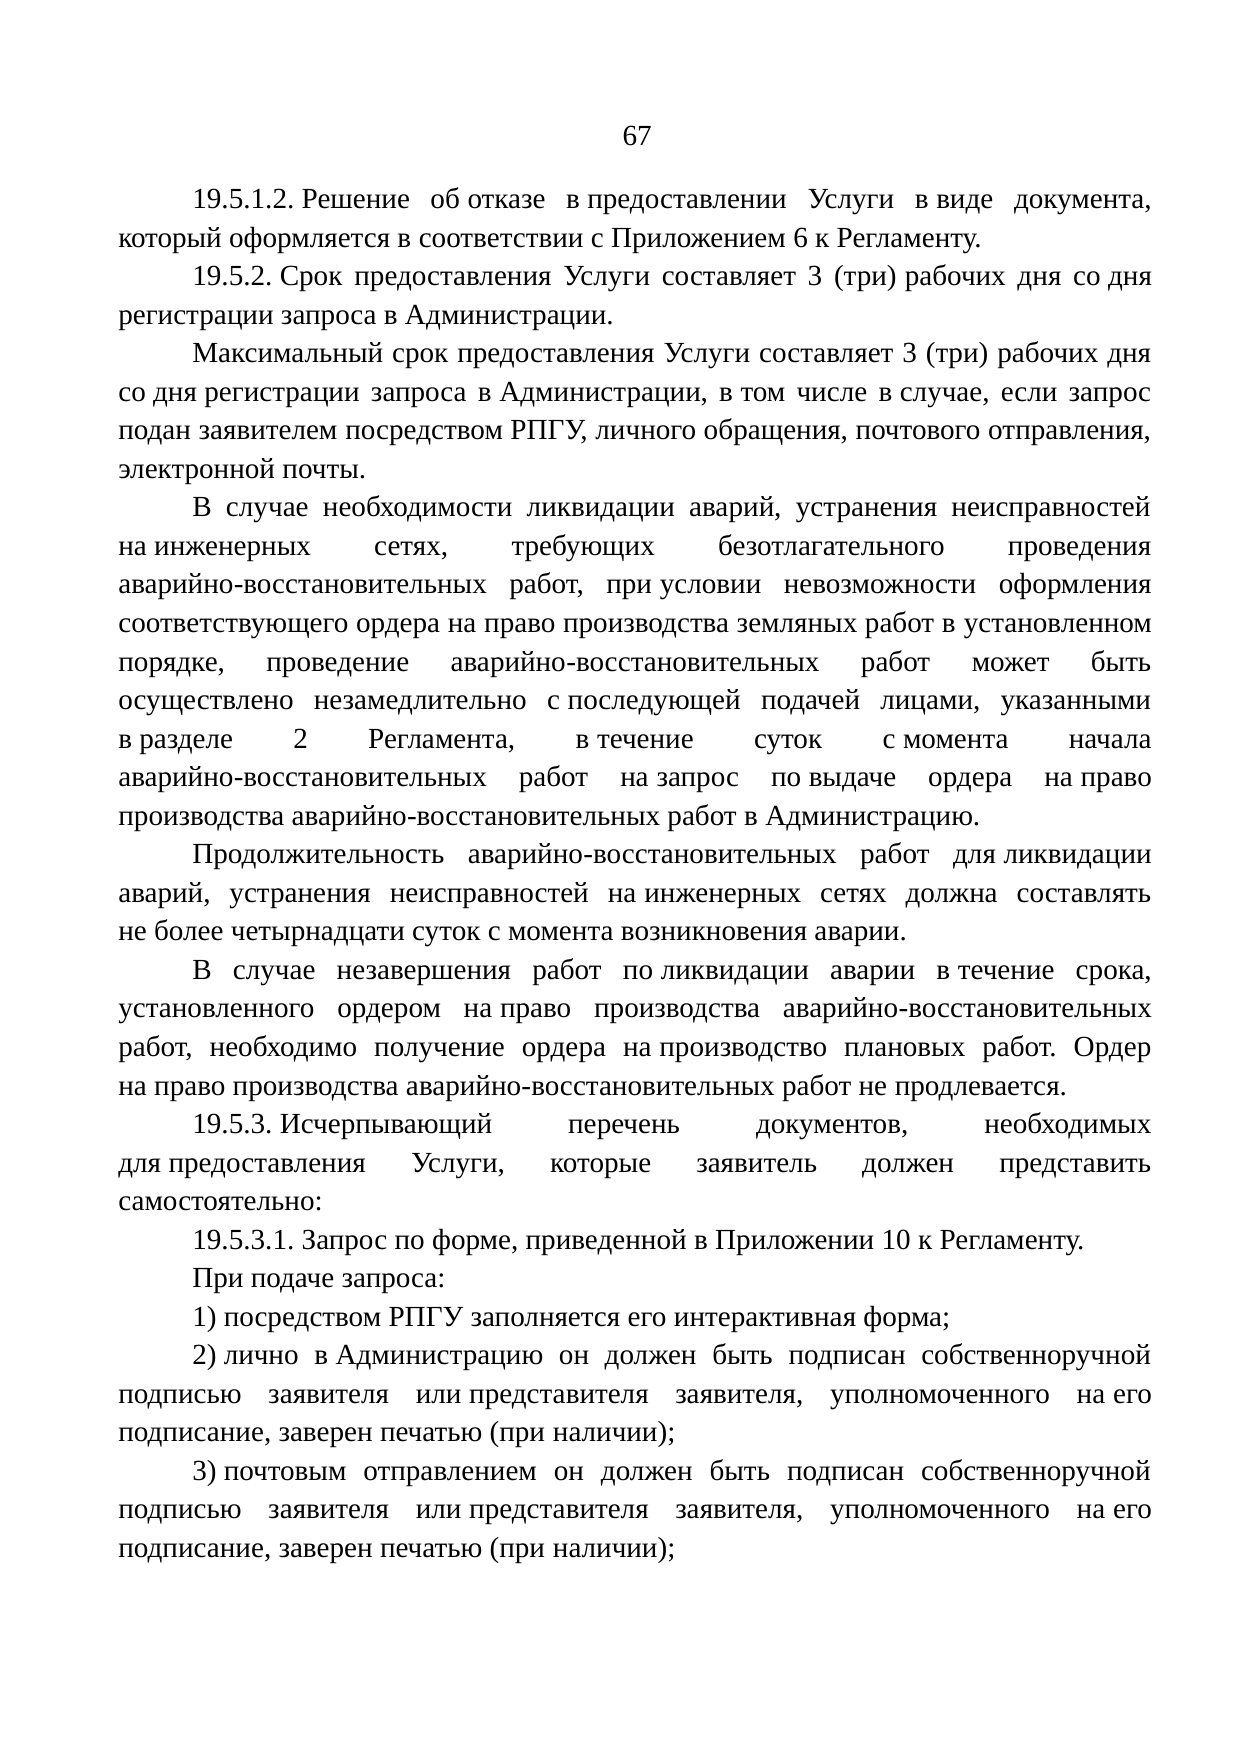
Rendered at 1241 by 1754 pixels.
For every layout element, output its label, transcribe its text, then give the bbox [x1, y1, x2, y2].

text В случае необходимости ликвидации аварий, устранения неисправностей на инженерных сетях, требующих безотлагательного проведения аварийно⁠-⁠восстановительных работ, при условии невозможности оформления соответствующего ордера на право производства земляных работ в установленном порядке, проведение аварийно⁠-⁠восстановительных работ может быть осуществлено незамедлительно с последующей подачей лицами, указанными в разделе 2 Регламента, в течение суток с момента начала аварийно⁠-⁠восстановительных работ на запрос по выдаче ордера на право производства аварийно⁠-⁠восстановительных работ в Администрацию. [118, 489, 1152, 831]
text 19.5.1.2. Решение об отказе в предоставлении Услуги в виде документа, который оформляется в соответствии с Приложением 6 к Регламенту. [118, 181, 1152, 253]
text При подаче запроса: [118, 1260, 1152, 1294]
text 2) лично в Администрацию он должен быть подписан собственноручной подписью заявителя или представителя заявителя, уполномоченного на его подписание, заверен печатью (при наличии); [118, 1337, 1152, 1448]
text 1) посредством РПГУ заполняется его интерактивная форма; [118, 1299, 1152, 1332]
text 19.5.3.1. Запрос по форме, приведенной в Приложении 10 к Регламенту. [118, 1222, 1152, 1255]
text Максимальный срок предоставления Услуги составляет 3 (три) рабочих дня со дня регистрации запроса в Администрации, в том числе в случае, если запрос подан заявителем посредством РПГУ, личного обращения, почтового отправления, электронной почты. [118, 335, 1152, 484]
text В случае незавершения работ по ликвидации аварии в течение срока, установленного ордером на право производства аварийно⁠-⁠восстановительных работ, необходимо получение ордера на производство плановых работ. Ордер на право производства аварийно⁠-⁠восстановительных работ не продлевается. [118, 952, 1152, 1101]
text 3) почтовым отправлением он должен быть подписан собственноручной подписью заявителя или представителя заявителя, уполномоченного на его подписание, заверен печатью (при наличии); [118, 1453, 1152, 1564]
text Продолжительность аварийно⁠-⁠восстановительных работ для ликвидации аварий, устранения неисправностей на инженерных сетях должна составлять не более четырнадцати суток с момента возникновения аварии. [118, 836, 1152, 947]
text 19.5.3. Исчерпывающий перечень документов, необходимых для предоставления Услуги, которые заявитель должен представить самостоятельно: [118, 1106, 1152, 1217]
text 19.5.2. Срок предоставления Услуги составляет 3 (три) рабочих дня со дня регистрации запроса в Администрации. [118, 258, 1152, 330]
